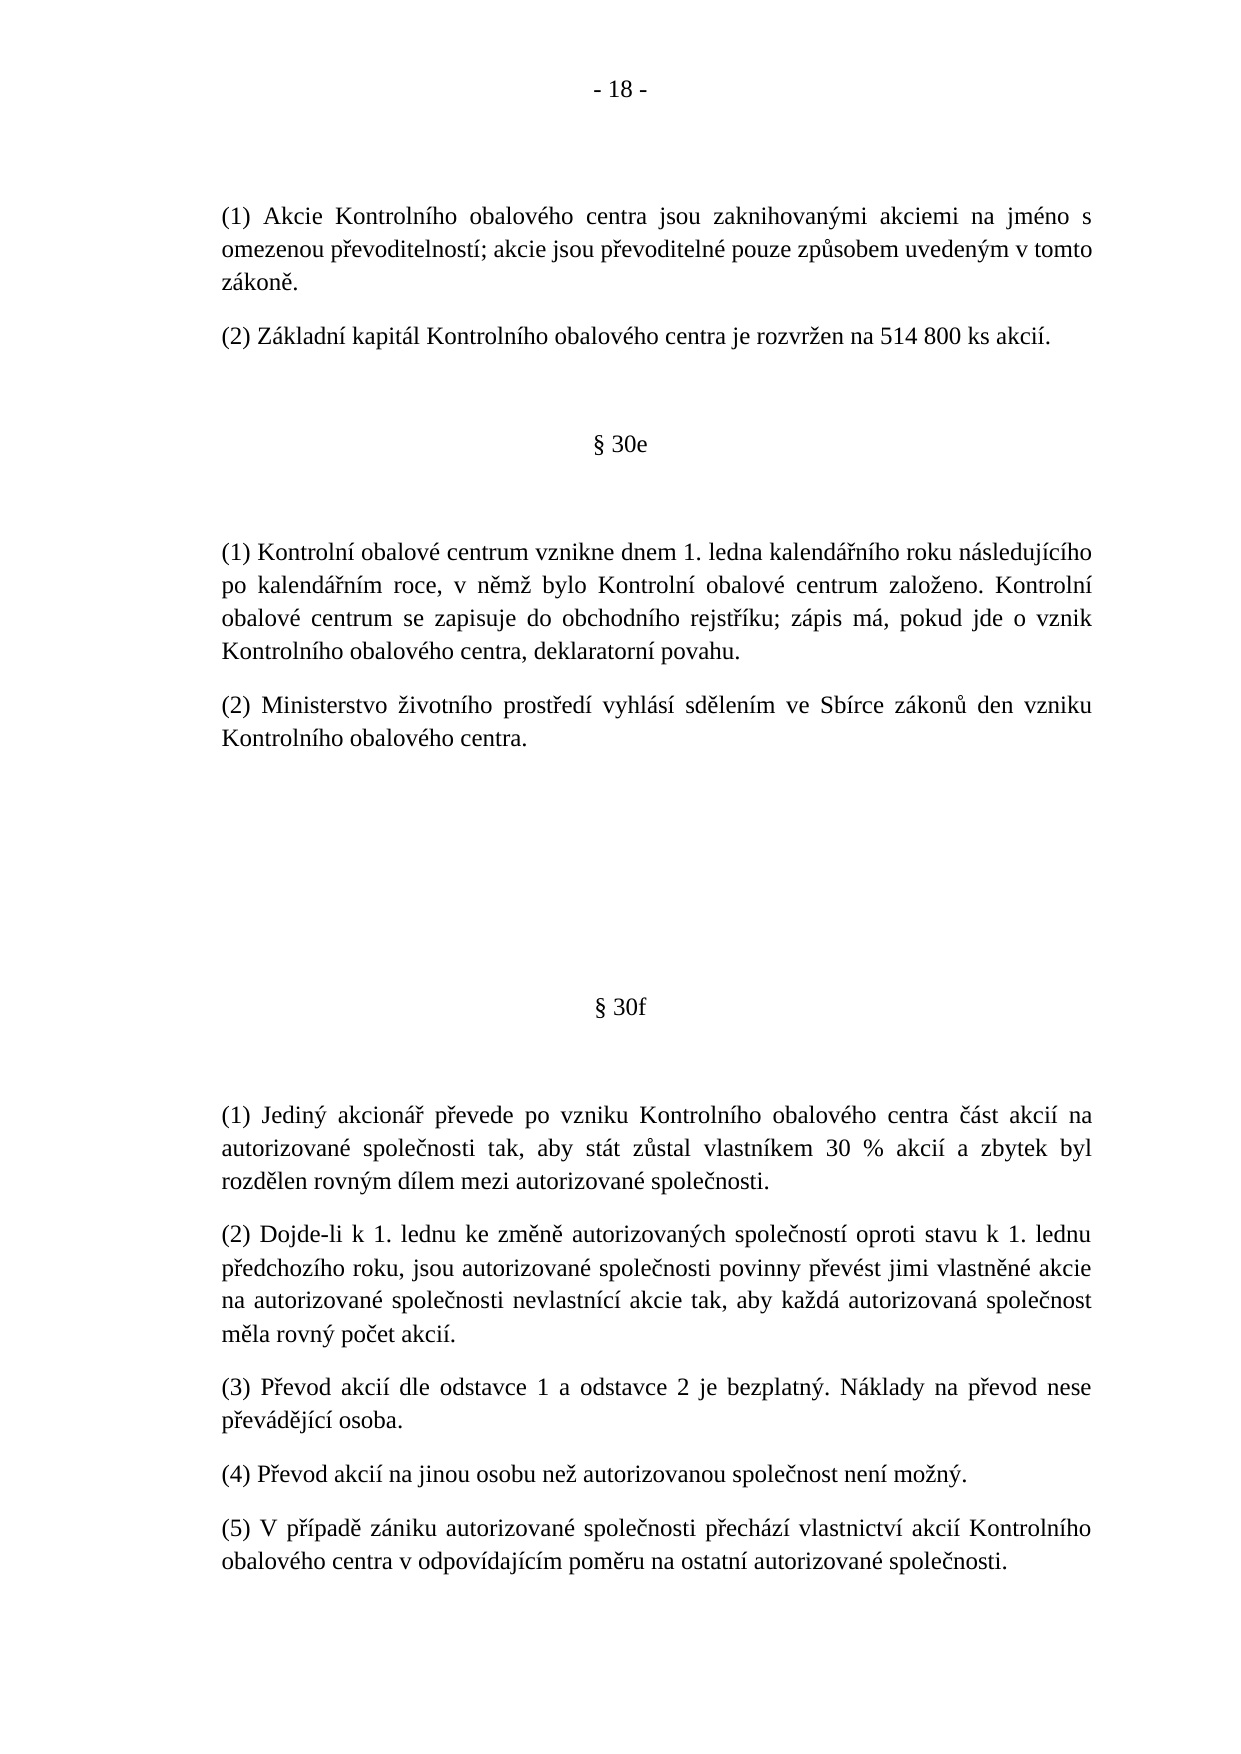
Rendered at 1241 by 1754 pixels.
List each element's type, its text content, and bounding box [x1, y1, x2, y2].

text (2) Ministerstvo životního prostředí vyhlásí sdělením ve Sbírce zákonů den vzniku Kontrolního obalového centra. [221, 690, 1093, 751]
text (1) Kontrolní obalové centrum vznikne dnem 1. ledna kalendářního roku následujícího po kalendářním roce, v němž bylo Kontrolní obalové centrum založeno. Kontrolní obalové centrum se zapisuje do obchodního rejstříku; zápis má, pokud jde o vznik Kontrolního obalového centra, deklaratorní povahu. [221, 537, 1093, 664]
text (1) Akcie Kontrolního obalového centra jsou zaknihovanými akciemi na jméno s omezenou převoditelností; akcie jsou převoditelné pouze způsobem uvedeným v tomto zákoně. [221, 201, 1093, 296]
text (5) V případě zániku autorizované společnosti přechází vlastnictví akcií Kontrolního obalového centra v odpovídajícím poměru na ostatní autorizované společnosti. [221, 1513, 1093, 1575]
text (2) Základní kapitál Kontrolního obalového centra je rozvržen na 514 800 ks akcií. [148, 321, 1093, 350]
text (3) Převod akcií dle odstavce 1 a odstavce 2 je bezplatný. Náklady na převod nese převádějící osoba. [221, 1372, 1093, 1434]
text § 30e [148, 429, 1093, 458]
text (1) Jediný akcionář převede po vzniku Kontrolního obalového centra část akcií na autorizované společnosti tak, aby stát zůstal vlastníkem 30 % akcií a zbytek byl rozdělen rovným dílem mezi autorizované společnosti. [221, 1100, 1093, 1194]
text (2) Dojde-li k 1. lednu ke změně autorizovaných společností oproti stavu k 1. lednu předchozího roku, jsou autorizované společnosti povinny převést jimi vlastněné akcie na autorizované společnosti nevlastnící akcie tak, aby každá autorizovaná společnost měla rovný počet akcií. [221, 1219, 1093, 1347]
text (4) Převod akcií na jinou osobu než autorizovanou společnost není možný. [148, 1459, 1093, 1488]
text § 30f [148, 992, 1093, 1021]
